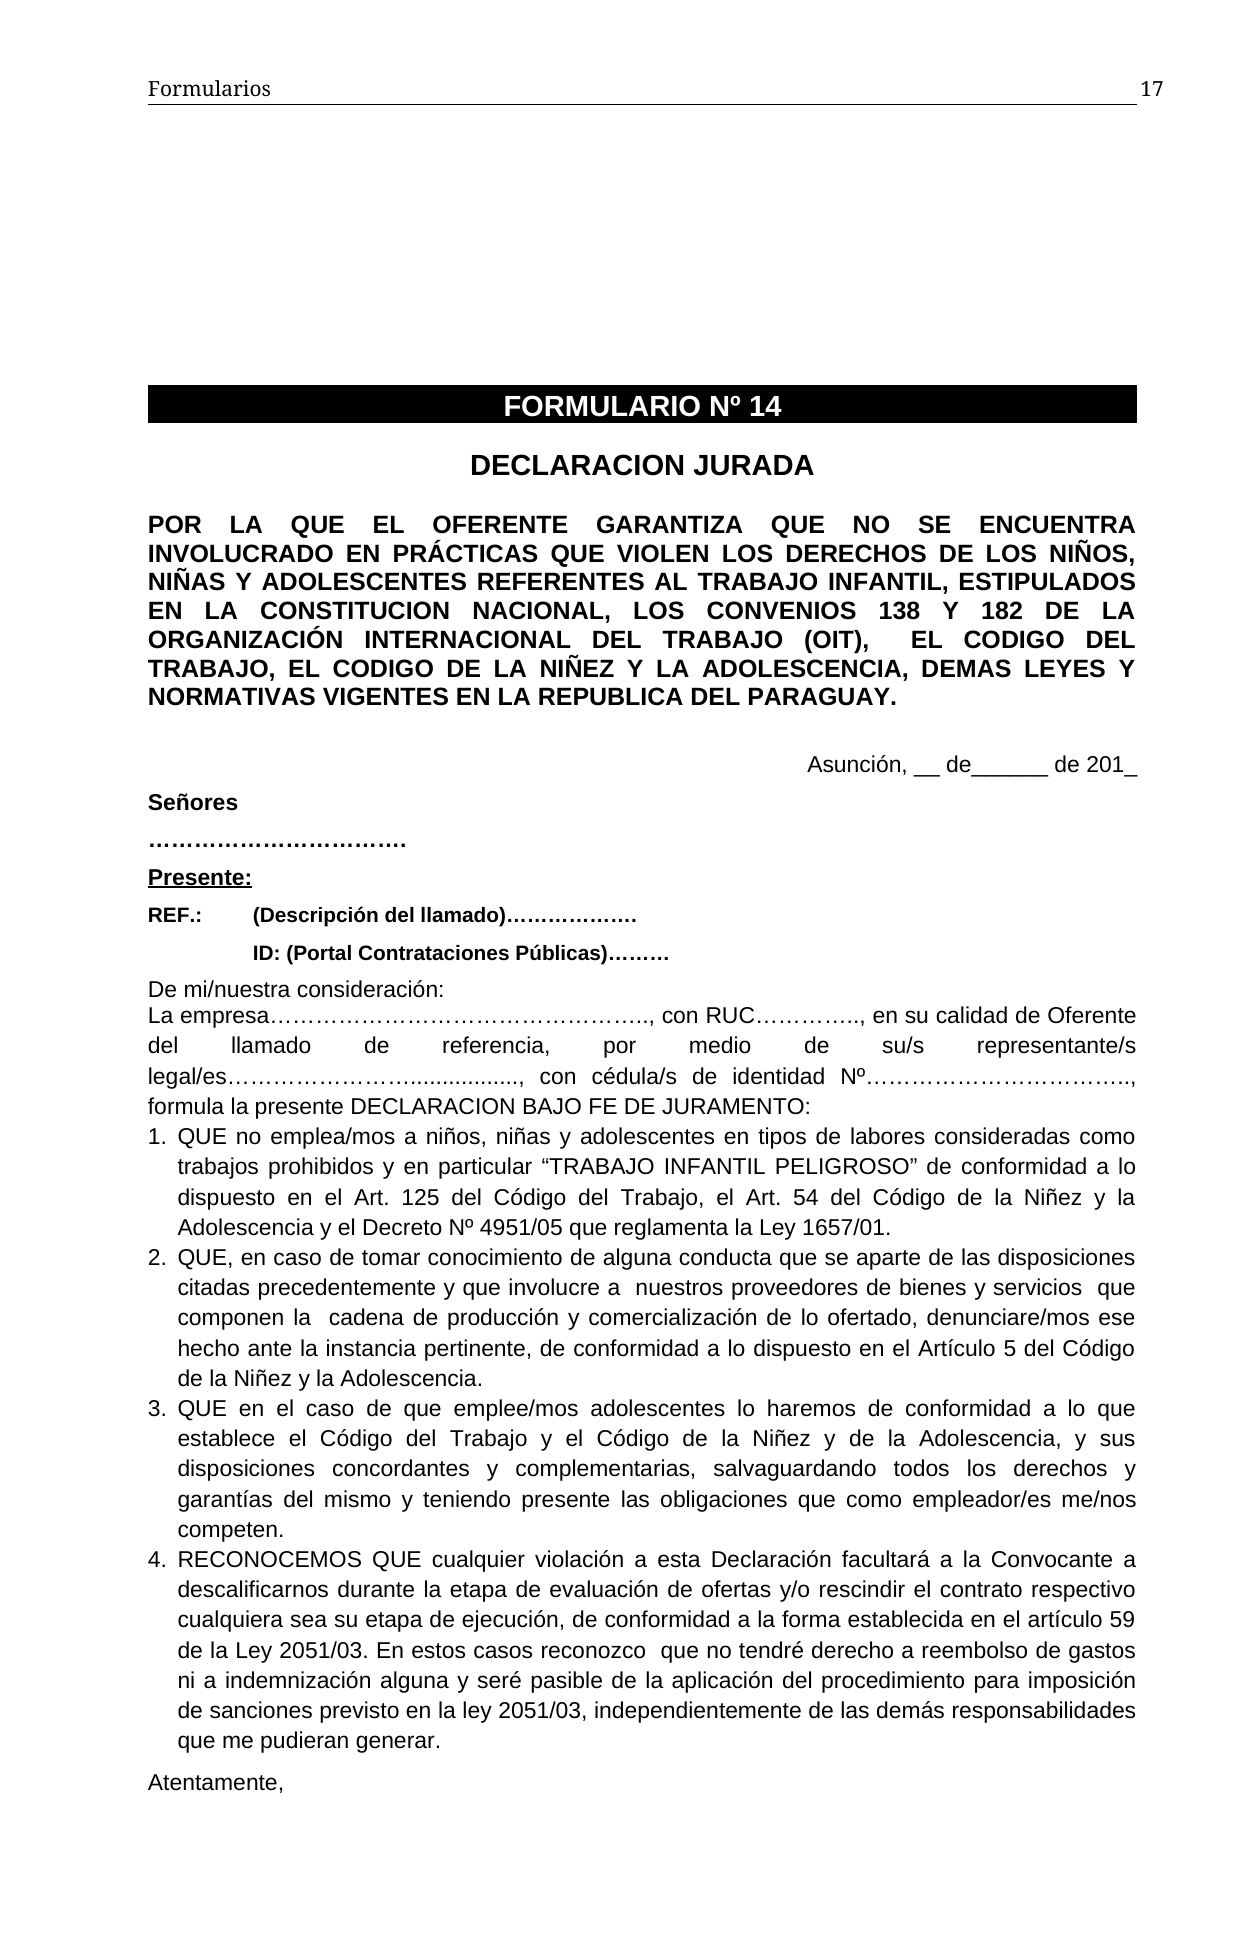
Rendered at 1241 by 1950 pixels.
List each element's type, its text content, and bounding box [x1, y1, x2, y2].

text Asunción, __ de______ de 201_ [148, 740, 1137, 777]
text Señores [148, 777, 1137, 815]
subtitle FORMULARIO Nº 14 [148, 385, 1137, 423]
text Atentamente, [148, 1757, 1137, 1795]
text POR LA QUE el oferente GARANTIZA que no SE ENCUENTRA INVOLUCRADO EN PRÁCTICAS QUE VIOLEN LOS DERECHOS DE LOS niños, niñas y adolescentes referenteS al trabajo infantil, ESTIPULADOS EN LA CONSTITUCION NACIONAL, LOS CONVENIOS 138 Y 182 DE LA ORGANIZACIÓN INTERNACIONAL DEL TRABAJO (OIT), EL CODIGO DEL TRABAJO, EL CODIGO DE LA NIÑEZ Y LA ADOLESCENCIA, DEMAS LEYES Y NORMATIVAS VIGENTES EN LA REPUBLICA DEL PARAGUAY. [148, 510, 1137, 711]
text ……………………………. [148, 815, 1137, 852]
list RECONOCEMOS QUE cualquier violación a esta Declaración facultará a la Convocante a descalificarnos durante la etapa de evaluación de ofertas y/o rescindir el contrato respectivo cualquiera sea su etapa de ejecución, de conformidad a la forma establecida en el artículo 59 de la Ley 2051/03. En estos casos reconozco que no tendré derecho a reembolso de gastos ni a indemnización alguna y seré pasible de la aplicación del procedimiento para imposición de sanciones previsto en la ley 2051/03, independientemente de las demás responsabilidades que me pudieran generar. [148, 1546, 1137, 1754]
list QUE, en caso de tomar conocimiento de alguna conducta que se aparte de las disposiciones citadas precedentemente y que involucre a nuestros proveedores de bienes y servicios que componen la cadena de producción y comercialización de lo ofertado, denunciare/mos ese hecho ante la instancia pertinente, de conformidad a lo dispuesto en el Artículo 5 del Código de la Niñez y la Adolescencia. [148, 1244, 1137, 1391]
table_header REF.: [136, 890, 241, 965]
table_header (Descripción del llamado)………………. ID: (Portal Contrataciones Públicas)……… [241, 890, 1037, 965]
text La empresa………………………………………….., con RUC………….., en su calidad de Oferente del llamado de referencia, por medio de su/s representante/s legal/es……………………................., con cédula/s de identidad Nº…………………………….., formula la presente DECLARACION BAJO FE DE JURAMENTO: [148, 1002, 1137, 1119]
list QUE no emplea/mos a niños, niñas y adolescentes en tipos de labores consideradas como trabajos prohibidos y en particular “TRABAJO INFANTIL PELIGROSO” de conformidad a lo dispuesto en el Art. 125 del Código del Trabajo, el Art. 54 del Código de la Niñez y la Adolescencia y el Decreto Nº 4951/05 que reglamenta la Ley 1657/01. [148, 1123, 1137, 1240]
text De mi/nuestra consideración: [148, 965, 1137, 1002]
list QUE en el caso de que emplee/mos adolescentes lo haremos de conformidad a lo que establece el Código del Trabajo y el Código de la Niñez y de la Adolescencia, y sus disposiciones concordantes y complementarias, salvaguardando todos los derechos y garantías del mismo y teniendo presente las obligaciones que como empleador/es me/nos competen. [148, 1395, 1137, 1542]
text Presente: [148, 852, 1137, 890]
subtitle DECLARACION JURADA [148, 443, 1137, 481]
